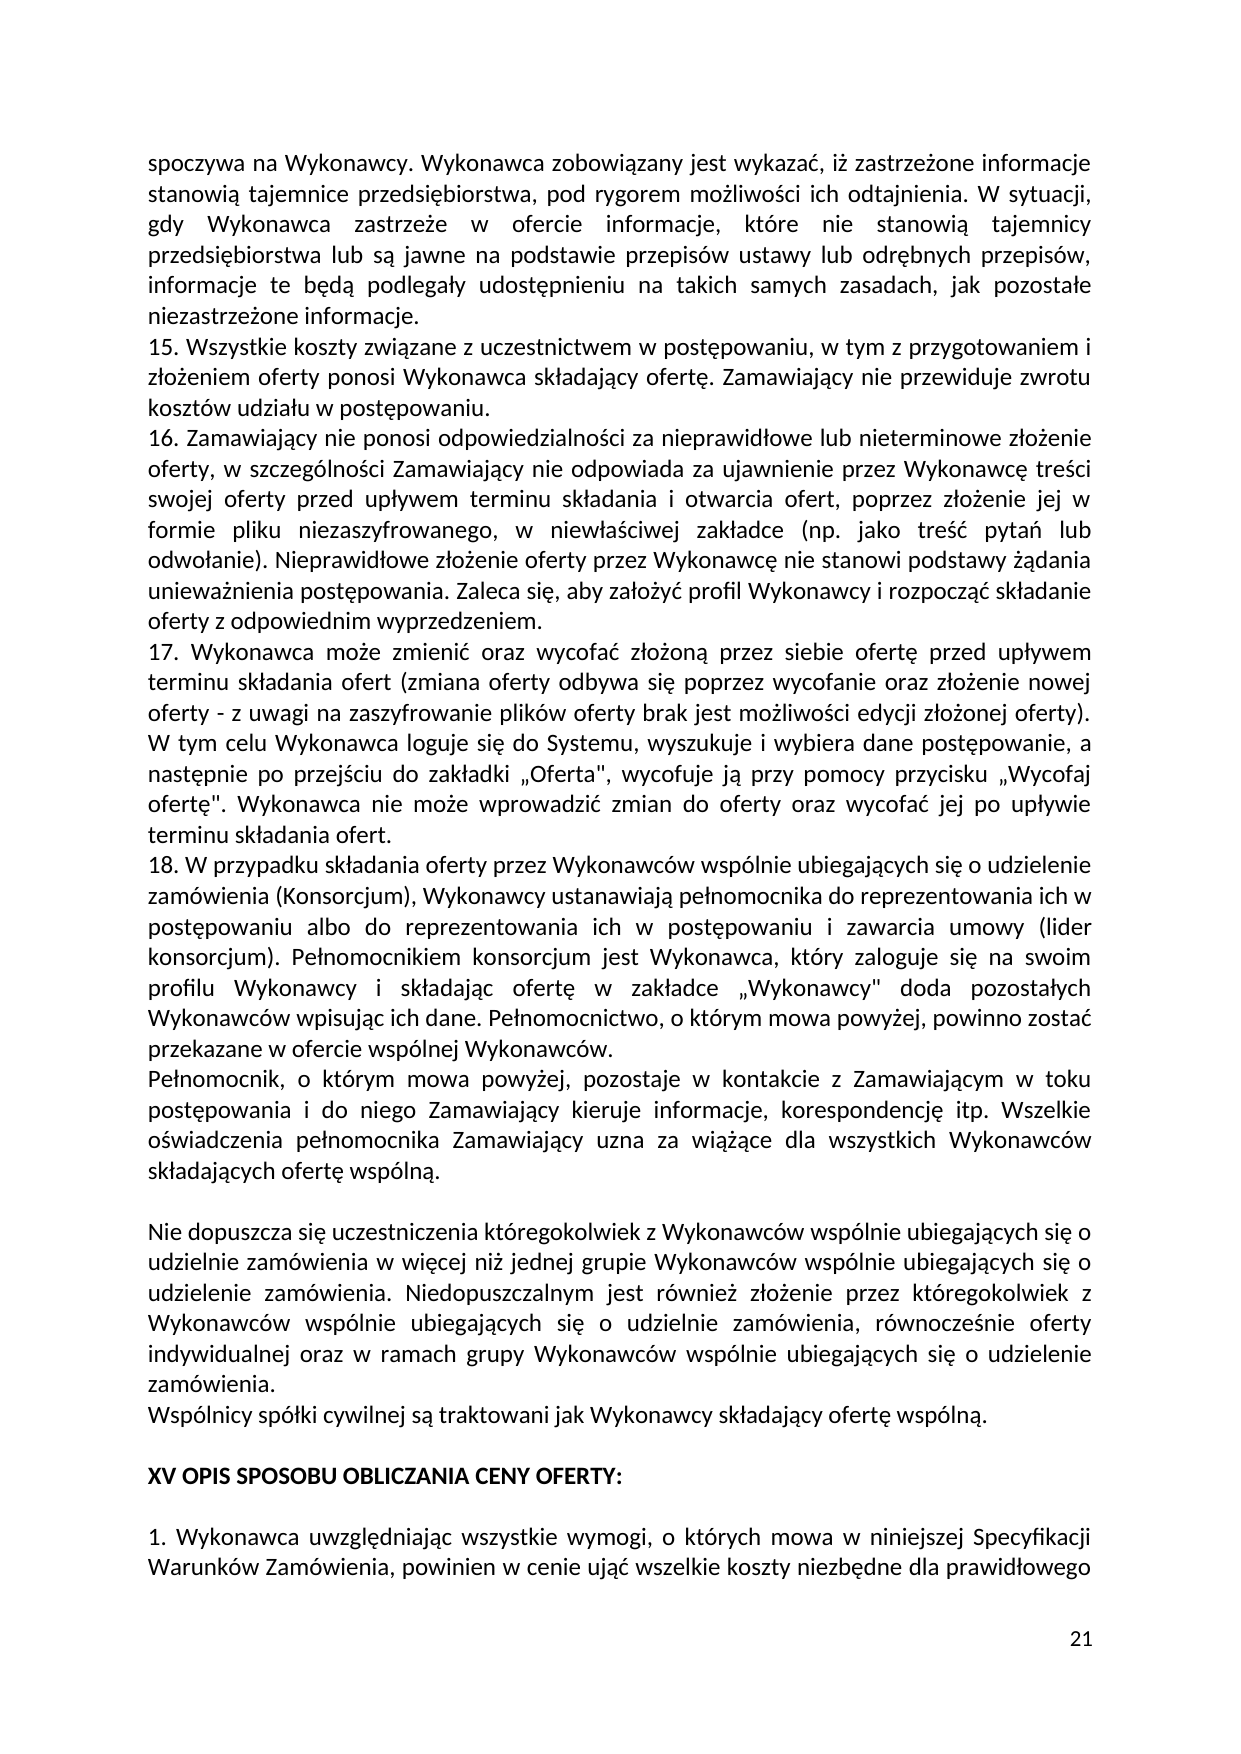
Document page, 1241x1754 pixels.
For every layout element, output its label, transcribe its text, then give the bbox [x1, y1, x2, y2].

text XV OPIS SPOSOBU OBLICZANIA CENY OFERTY: [148, 1460, 1093, 1491]
text 17. Wykonawca może zmienić oraz wycofać złożoną przez siebie ofertę przed upływem terminu składania ofert (zmiana oferty odbywa się poprzez wycofanie oraz złożenie nowej oferty - z uwagi na zaszyfrowanie plików oferty brak jest możliwości edycji złożonej oferty). W tym celu Wykonawca loguje się do Systemu, wyszukuje i wybiera dane postępowanie, a następnie po przejściu do zakładki „Oferta", wycofuje ją przy pomocy przycisku „Wycofaj ofertę". Wykonawca nie może wprowadzić zmian do oferty oraz wycofać jej po upływie terminu składania ofert. [148, 636, 1093, 849]
text 18. W przypadku składania oferty przez Wykonawców wspólnie ubiegających się o udzielenie zamówienia (Konsorcjum), Wykonawcy ustanawiają pełnomocnika do reprezentowania ich w postępowaniu albo do reprezentowania ich w postępowaniu i zawarcia umowy (lider konsorcjum). Pełnomocnikiem konsorcjum jest Wykonawca, który zaloguje się na swoim profilu Wykonawcy i składając ofertę w zakładce „Wykonawcy" doda pozostałych Wykonawców wpisując ich dane. Pełnomocnictwo, o którym mowa powyżej, powinno zostać przekazane w ofercie wspólnej Wykonawców. [148, 849, 1093, 1063]
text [148, 1521, 1093, 1582]
text Wspólnicy spółki cywilnej są traktowani jak Wykonawcy składający ofertę wspólną. [148, 1399, 1093, 1429]
text Nie dopuszcza się uczestniczenia któregokolwiek z Wykonawców wspólnie ubiegających się o udzielnie zamówienia w więcej niż jednej grupie Wykonawców wspólnie ubiegających się o udzielenie zamówienia. Niedopuszczalnym jest również złożenie przez któregokolwiek z Wykonawców wspólnie ubiegających się o udzielnie zamówienia, równocześnie oferty indywidualnej oraz w ramach grupy Wykonawców wspólnie ubiegających się o udzielenie zamówienia. [148, 1216, 1093, 1399]
text Pełnomocnik, o którym mowa powyżej, pozostaje w kontakcie z Zamawiającym w toku postępowania i do niego Zamawiający kieruje informacje, korespondencję itp. Wszelkie oświadczenia pełnomocnika Zamawiający uzna za wiążące dla wszystkich Wykonawców składających ofertę wspólną. [148, 1063, 1093, 1185]
text 16. Zamawiający nie ponosi odpowiedzialności za nieprawidłowe lub nieterminowe złożenie oferty, w szczególności Zamawiający nie odpowiada za ujawnienie przez Wykonawcę treści swojej oferty przed upływem terminu składania i otwarcia ofert, poprzez złożenie jej w formie pliku niezaszyfrowanego, w niewłaściwej zakładce (np. jako treść pytań lub odwołanie). Nieprawidłowe złożenie oferty przez Wykonawcę nie stanowi podstawy żądania unieważnienia postępowania. Zaleca się, aby założyć profil Wykonawcy i rozpocząć składanie oferty z odpowiednim wyprzedzeniem. [148, 422, 1093, 636]
text 15. Wszystkie koszty związane z uczestnictwem w postępowaniu, w tym z przygotowaniem i złożeniem oferty ponosi Wykonawca składający ofertę. Zamawiający nie przewiduje zwrotu kosztów udziału w postępowaniu. [148, 331, 1093, 422]
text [148, 148, 1093, 331]
